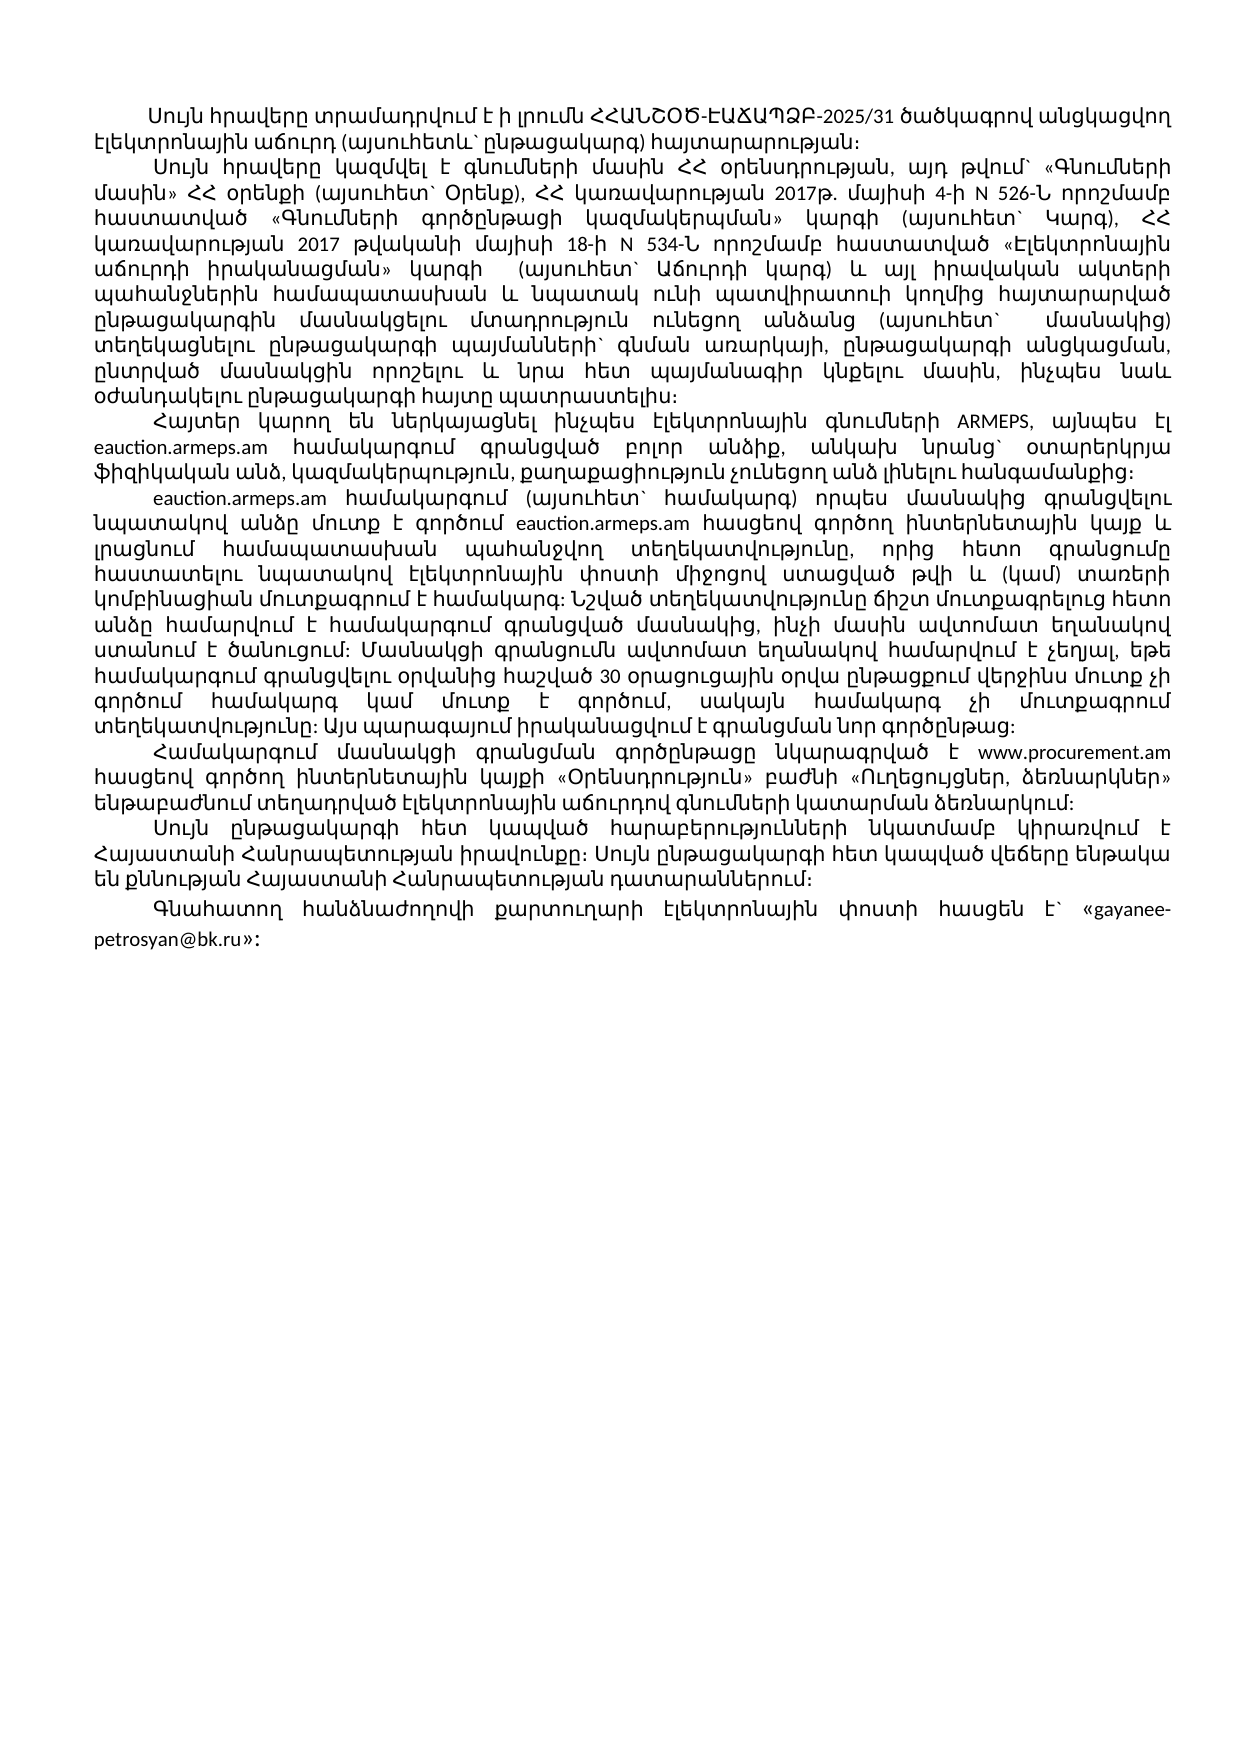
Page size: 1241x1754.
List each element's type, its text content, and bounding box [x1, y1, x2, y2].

text Սույն հրավերը տրամադրվում է ի լրումն ՀՀԱՆՇՕԾ-ԷԱՃԱՊՁԲ-2025/31 ծածկագրով անցկացվող էլեկտրոնային աճուրդ (այսուհետև` ընթացակարգ) հայտարարության։ [94, 104, 1171, 154]
text Համակարգում մասնակցի գրանցման գործընթացը նկարագրված է www.procurement.am հասցեով գործող ինտերնետային կայքի «Օրենսդրություն» բաժնի «Ուղեցույցներ, ձեռնարկներ» ենթաբաժնում տեղադրված էլեկտրոնային աճուրդով գնումների կատարման ձեռնարկում: [94, 739, 1171, 815]
text Սույն հրավերը կազմվել է գնումների մասին ՀՀ օրենսդրության, այդ թվում` «Գնումների մասին» ՀՀ օրենքի (այսուհետ` Օրենք), ՀՀ կառավարության 2017թ. մայիսի 4-ի N 526-Ն որոշմամբ հաստատված «Գնումների գործընթացի կազմակերպման» կարգի (այսուհետ` Կարգ), ՀՀ կառավարության 2017 թվականի մայիսի 18-ի N 534-Ն որոշմամբ հաստատված «Էլեկտրոնային աճուրդի իրականացման» կարգի (այսուհետ` Աճուրդի կարգ) և այլ իրավական ակտերի պահանջներին համապատասխան և նպատակ ունի պատվիրատուի կողմից հայտարարված ընթացակարգին մասնակցելու մտադրություն ունեցող անձանց (այսուհետ` մասնակից) տեղեկացնելու ընթացակարգի պայմանների` գնման առարկայի, ընթացակարգի անցկացման, ընտրված մասնակցին որոշելու և նրա հետ պայմանագիր կնքելու մասին, ինչպես նաև օժանդակելու ընթացակարգի հայտը պատրաստելիս։ [94, 154, 1171, 409]
text eauction.armeps.am համակարգում (այսուհետ` համակարգ) որպես մասնակից գրանցվելու նպատակով անձը մուտք է գործում eauction.armeps.am հասցեով գործող ինտերնետային կայք և լրացնում համապատասխան պահանջվող տեղեկատվությունը, որից հետո գրանցումը հաստատելու նպատակով էլեկտրոնային փոստի միջոցով ստացված թվի և (կամ) տառերի կոմբինացիան մուտքագրում է համակարգ: Նշված տեղեկատվությունը ճիշտ մուտքագրելուց հետո անձը համարվում է համակարգում գրանցված մասնակից, ինչի մասին ավտոմատ եղանակով ստանում է ծանուցում: Մասնակցի գրանցումն ավտոմատ եղանակով համարվում է չեղյալ, եթե համակարգում գրանցվելու օրվանից հաշված 30 օրացուցային օրվա ընթացքում վերջինս մուտք չի գործում համակարգ կամ մուտք է գործում, սակայն համակարգ չի մուտքագրում տեղեկատվությունը: Այս պարագայում իրականացվում է գրանցման նոր գործընթաց: [94, 485, 1171, 739]
text Սույն ընթացակարգի հետ կապված հարաբերությունների նկատմամբ կիրառվում է Հայաստանի Հանրապետության իրավունքը։ Սույն ընթացակարգի հետ կապված վեճերը ենթակա են քննության Հայաստանի Հանրապետության դատարաններում։ [94, 815, 1171, 892]
text Գնահատող հանձնաժողովի քարտուղարի էլեկտրոնային փոստի հասցեն է` «gayanee-petrosyan@bk.ru»: [94, 892, 1171, 953]
text Հայտեր կարող են ներկայացնել ինչպես էլեկտրոնային գնումների ARMEPS, այնպես էլ eauction.armeps.am համակարգում գրանցված բոլոր անձիք, անկախ նրանց` օտարերկրյա ֆիզիկական անձ, կազմակերպություն, քաղաքացիություն չունեցող անձ լինելու հանգամանքից։ [94, 409, 1171, 485]
